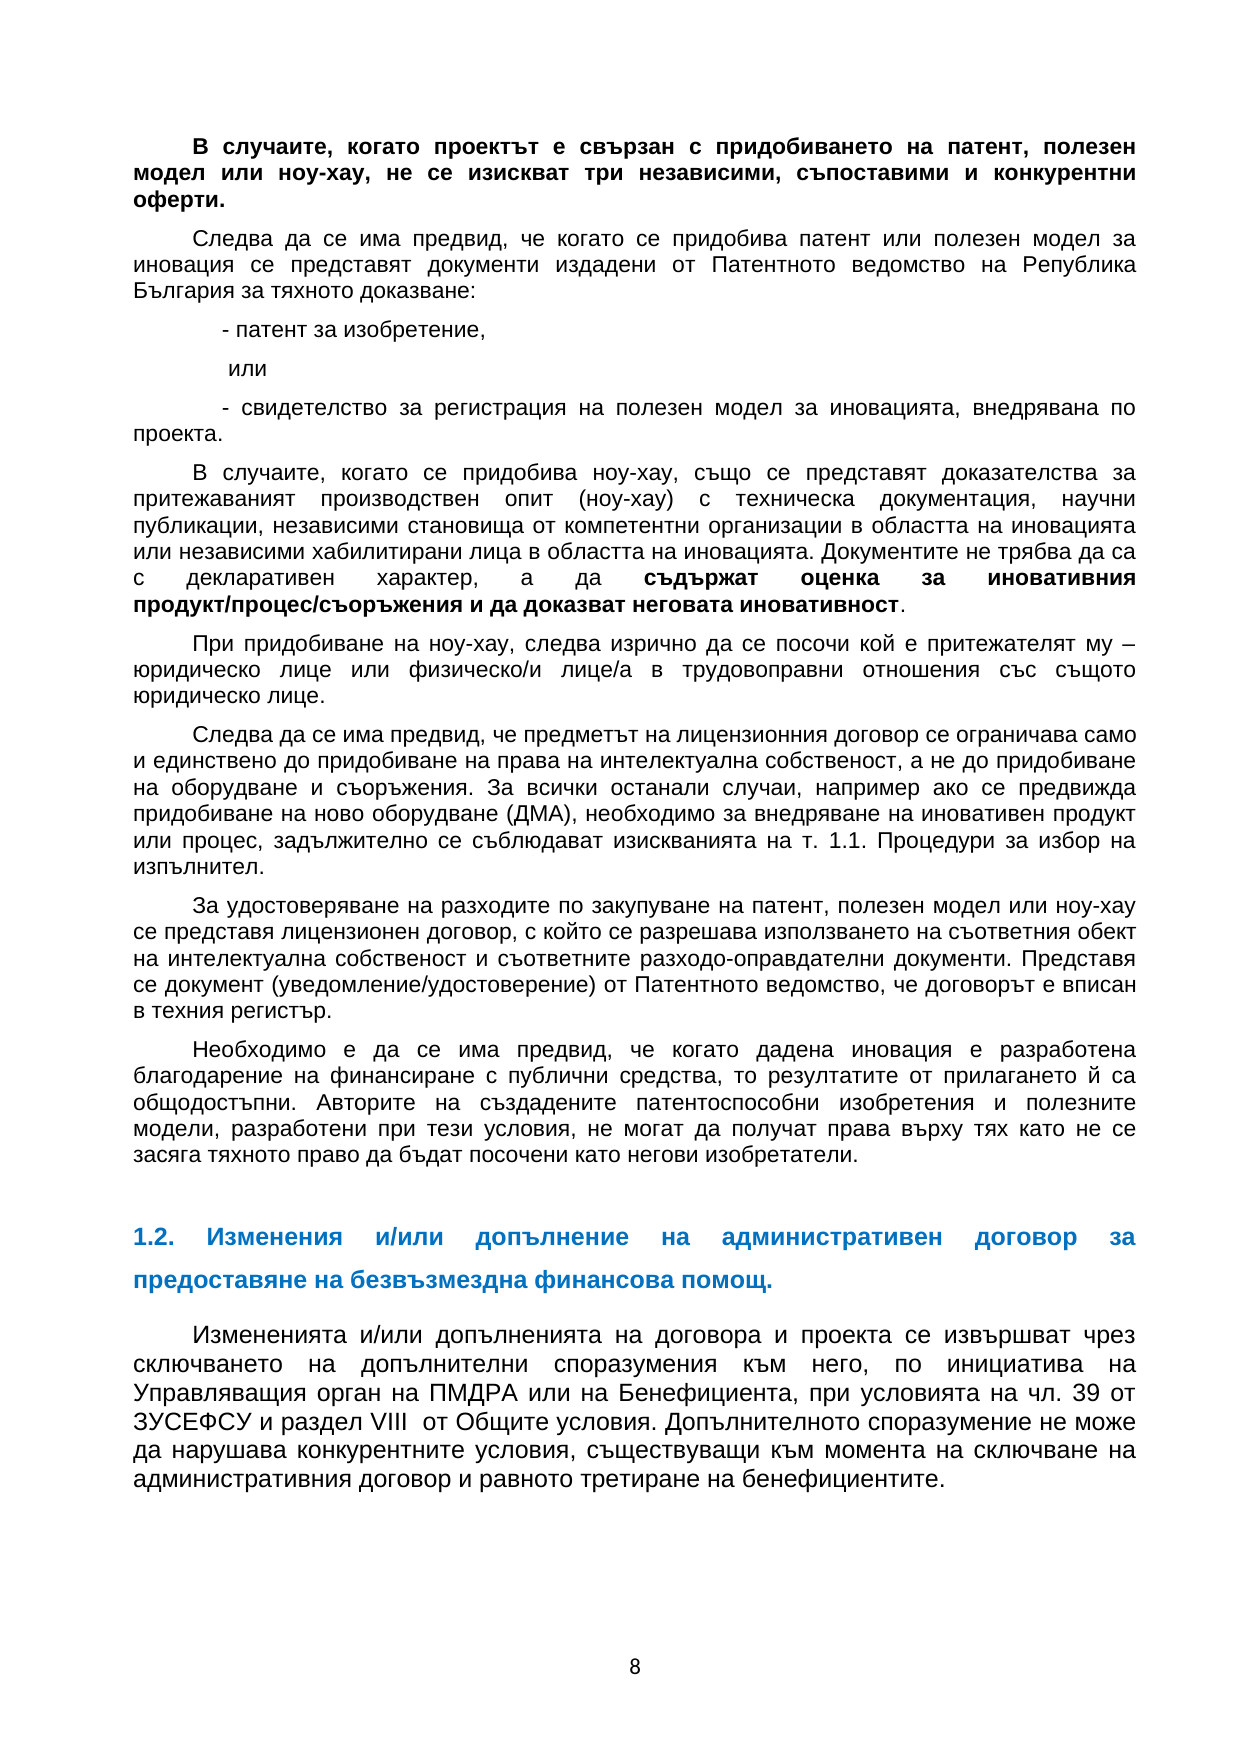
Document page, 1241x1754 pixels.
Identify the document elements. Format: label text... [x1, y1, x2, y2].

text В случаите, когато се придобива ноу-хау, също се представят доказателства за притежаваният производствен опит (ноу-хау) с техническа документация, научни публикации, независими становища от компетентни организации в областта на иновацията или независими хабилитирани лица в областта на иновацията. Документите не трябва да са с декларативен характер, а да съдържат оценка за иновативния продукт/процес/съоръжения и да доказват неговата иновативност. [133, 459, 1137, 617]
text Необходимо е да се има предвид, че когато дадена иновация е разработена благодарение на финансиране с публични средства, то резултатите от прилагането й са общодостъпни. Авторите на създадените патентоспособни изобретения и полезните модели, разработени при тези условия, не могат да получат права върху тях като не се засяга тяхното право да бъдат посочени като негови изобретатели. [133, 1036, 1137, 1168]
text - патент за изобретение, [133, 316, 1137, 342]
text В случаите, когато проектът е свързан с придобиването на патент, полезен модел или ноу-хау, не се изискват три независими, съпоставими и конкурентни оферти. [133, 133, 1137, 212]
text Следва да се има предвид, че предметът на лицензионния договор се ограничава само и единствено до придобиване на права на интелектуална собственост, а не до придобиване на оборудване и съоръжения. За всички останали случаи, например ако се предвижда придобиване на ново оборудване (ДМА), необходимо за внедряване на иновативен продукт или процес, задължително се съблюдават изискванията на т. 1.1. Процедури за избор на изпълнител. [133, 721, 1137, 879]
text Измененията и/или допълненията на договора и проекта се извършват чрез сключването на допълнителни споразумения към него, по инициатива на Управляващия орган на ПМДРА или на Бенефициента, при условията на чл. 39 от ЗУСЕФСУ и раздел VIII от Общите условия. Допълнителното споразумение не може да нарушава конкурентните условия, съществуващи към момента на сключване на административния договор и равното третиране на бенефициентите. [133, 1320, 1137, 1493]
text - свидетелство за регистрация на полезен модел за иновацията, внедрявана по проекта. [133, 394, 1137, 446]
text Следва да се има предвид, че когато се придобива патент или полезен модел за иновация се представят документи издадени от Патентното ведомство на Република България за тяхното доказване: [133, 224, 1137, 303]
text При придобиване на ноу-хау, следва изрично да се посочи кой е притежателят му – юридическо лице или физическо/и лице/а в трудовоправни отношения със същото юридическо лице. [133, 629, 1137, 709]
text За удостоверяване на разходите по закупуване на патент, полезен модел или ноу-хау се представя лицензионен договор, с който се разрешава използването на съответния обект на интелектуална собственост и съответните разходо-оправдателни документи. Представя се документ (уведомление/удостоверение) от Патентното ведомство, че договорът е вписан в техния регистър. [133, 892, 1137, 1023]
text или [133, 355, 1137, 381]
text 1.2. Изменения и/или допълнение на административен договор за предоставяне на безвъзмездна финансова помощ. [133, 1222, 1137, 1293]
